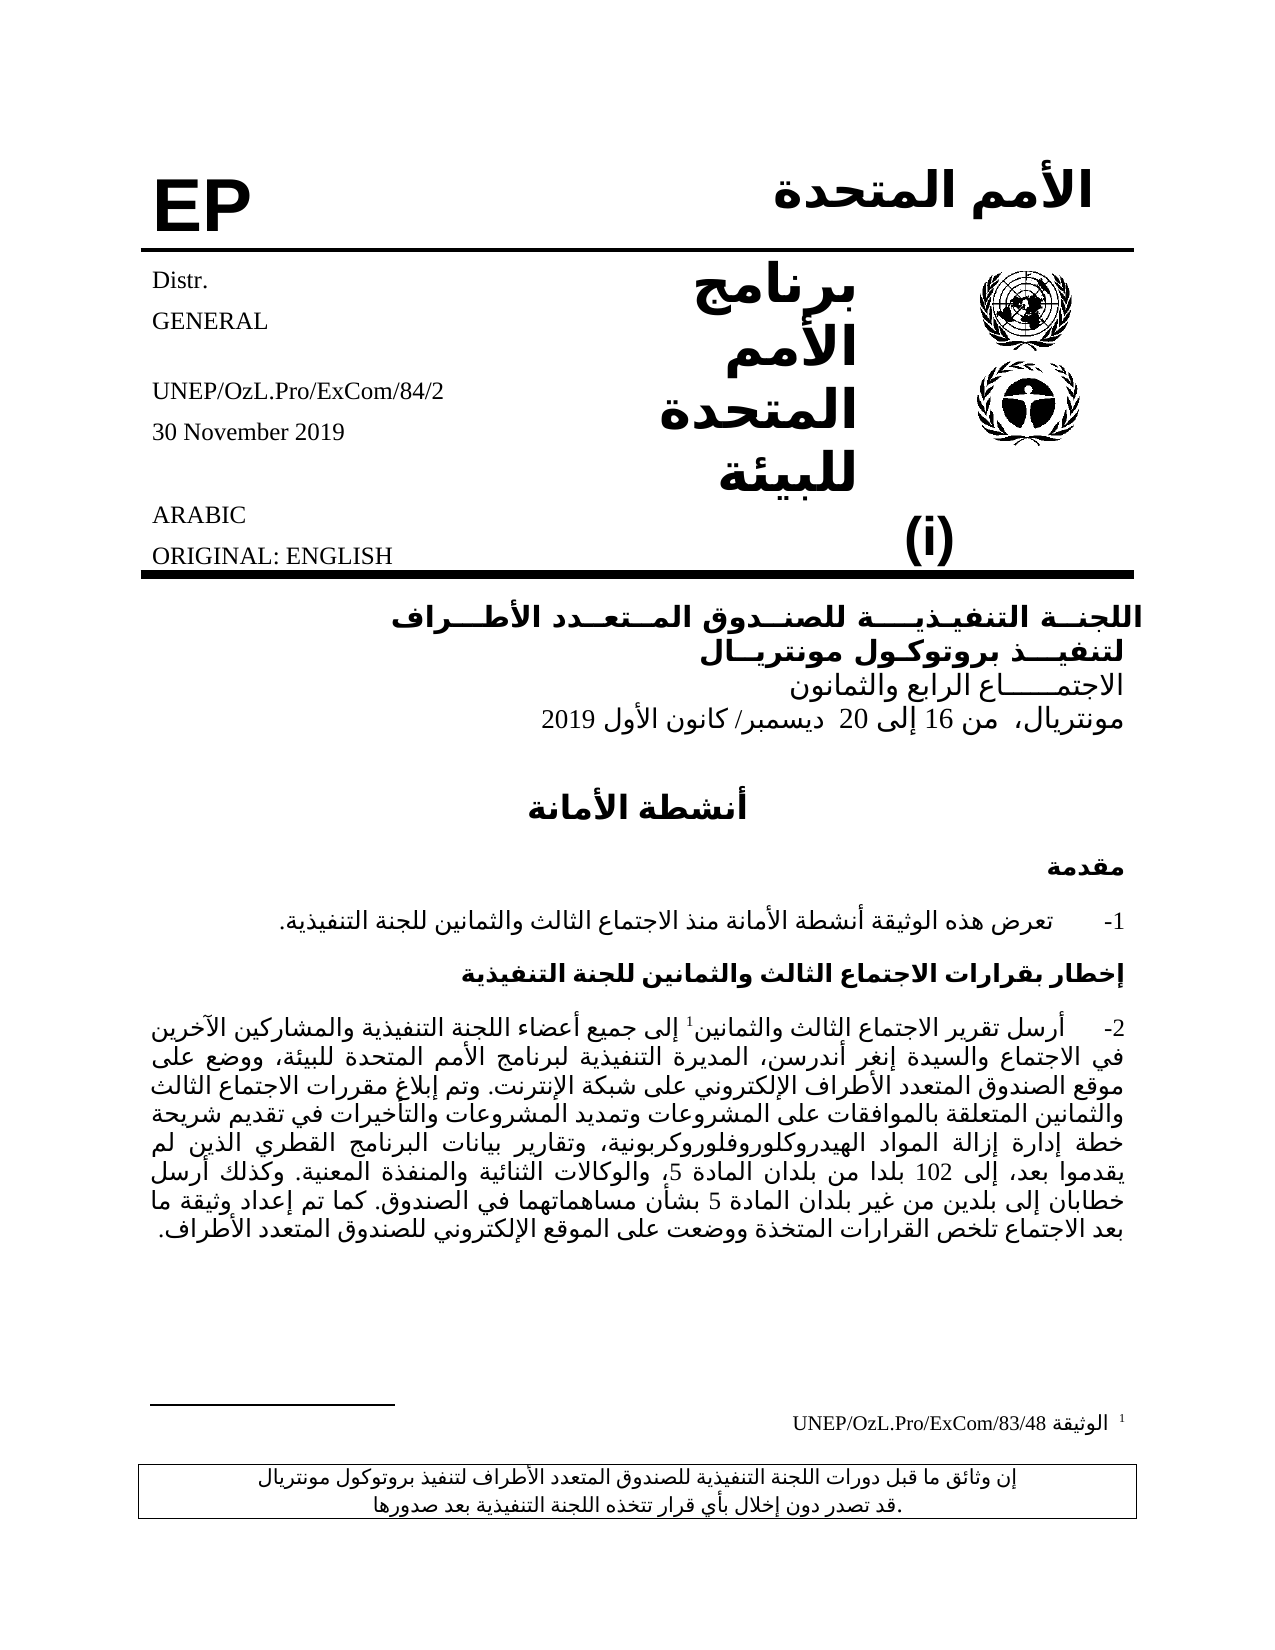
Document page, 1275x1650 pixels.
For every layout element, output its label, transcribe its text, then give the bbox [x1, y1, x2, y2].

list إخطار بقرارات الاجتماع الثالث والثمانين للجنة التنفيذية [150, 959, 1125, 988]
table_cell Distr. GENERAL UNEP/OzL.Pro/ExCom/84/2 30 November 2019 ARABIC ORIGINAL: ENGLISH [141, 252, 563, 570]
table_header الأمم المتحدة [600, 161, 1134, 247]
text اللجنــة التنفيـذيــــة للصنــدوق المــتعــدد الأطـــراف [150, 600, 1125, 634]
list 2- أرسل تقرير الاجتماع الثالث والثمانين إلى جميع أعضاء اللجنة التنفيذية والمشاركين الآخرين في الاجتماع والسيدة إنغر أندرسن، المديرة التنفيذية لبرنامج الأمم المتحدة للبيئة، ووضع على موقع الصندوق المتعدد الأطراف الإلكتروني على شبكة الإنترنت. وتم إبلاغ مقررات الاجتماع الثالث والثمانين المتعلقة بالموافقات على المشروعات وتمديد المشروعات والتأخيرات في تقديم شريحة خطة إدارة إزالة المواد الهيدروكلوروفلوروكربونية، وتقارير بيانات البرنامج القطري الذين لم يقدموا بعد، إلى 102 بلدا من بلدان المادة 5، والوكالات الثنائية والمنفذة المعنية. وكذلك أرسل خطابان إلى بلدين من غير بلدان المادة 5 بشأن مساهماتهما في الصندوق. كما تم إعداد وثيقة ما بعد الاجتماع تلخص القرارات المتخذة ووضعت على الموقع الإلكتروني للصندوق المتعدد الأطراف. [150, 1013, 1125, 1243]
table_cell [918, 252, 1134, 570]
list أنشطة الأمانة [150, 789, 1125, 827]
list 1- تعرض هذه الوثيقة أنشطة الأمانة منذ الاجتماع الثالث والثمانين للجنة التنفيذية. [150, 906, 1125, 934]
subtitle مونتريال، من 16 إلى 20 ديسمبر/ كانون الأول 2019 [150, 701, 1124, 735]
table_header EP [141, 161, 600, 247]
list مقدمة [150, 852, 1125, 881]
table_cell برنامج الأمم المتحدة للبيئة ل [564, 252, 918, 570]
picture [973, 357, 1082, 449]
text الاجتمــــــاع الرابع والثمانون [150, 668, 1124, 701]
text لتنفيـــذ بروتوكـول مونتريــال [150, 634, 1125, 668]
